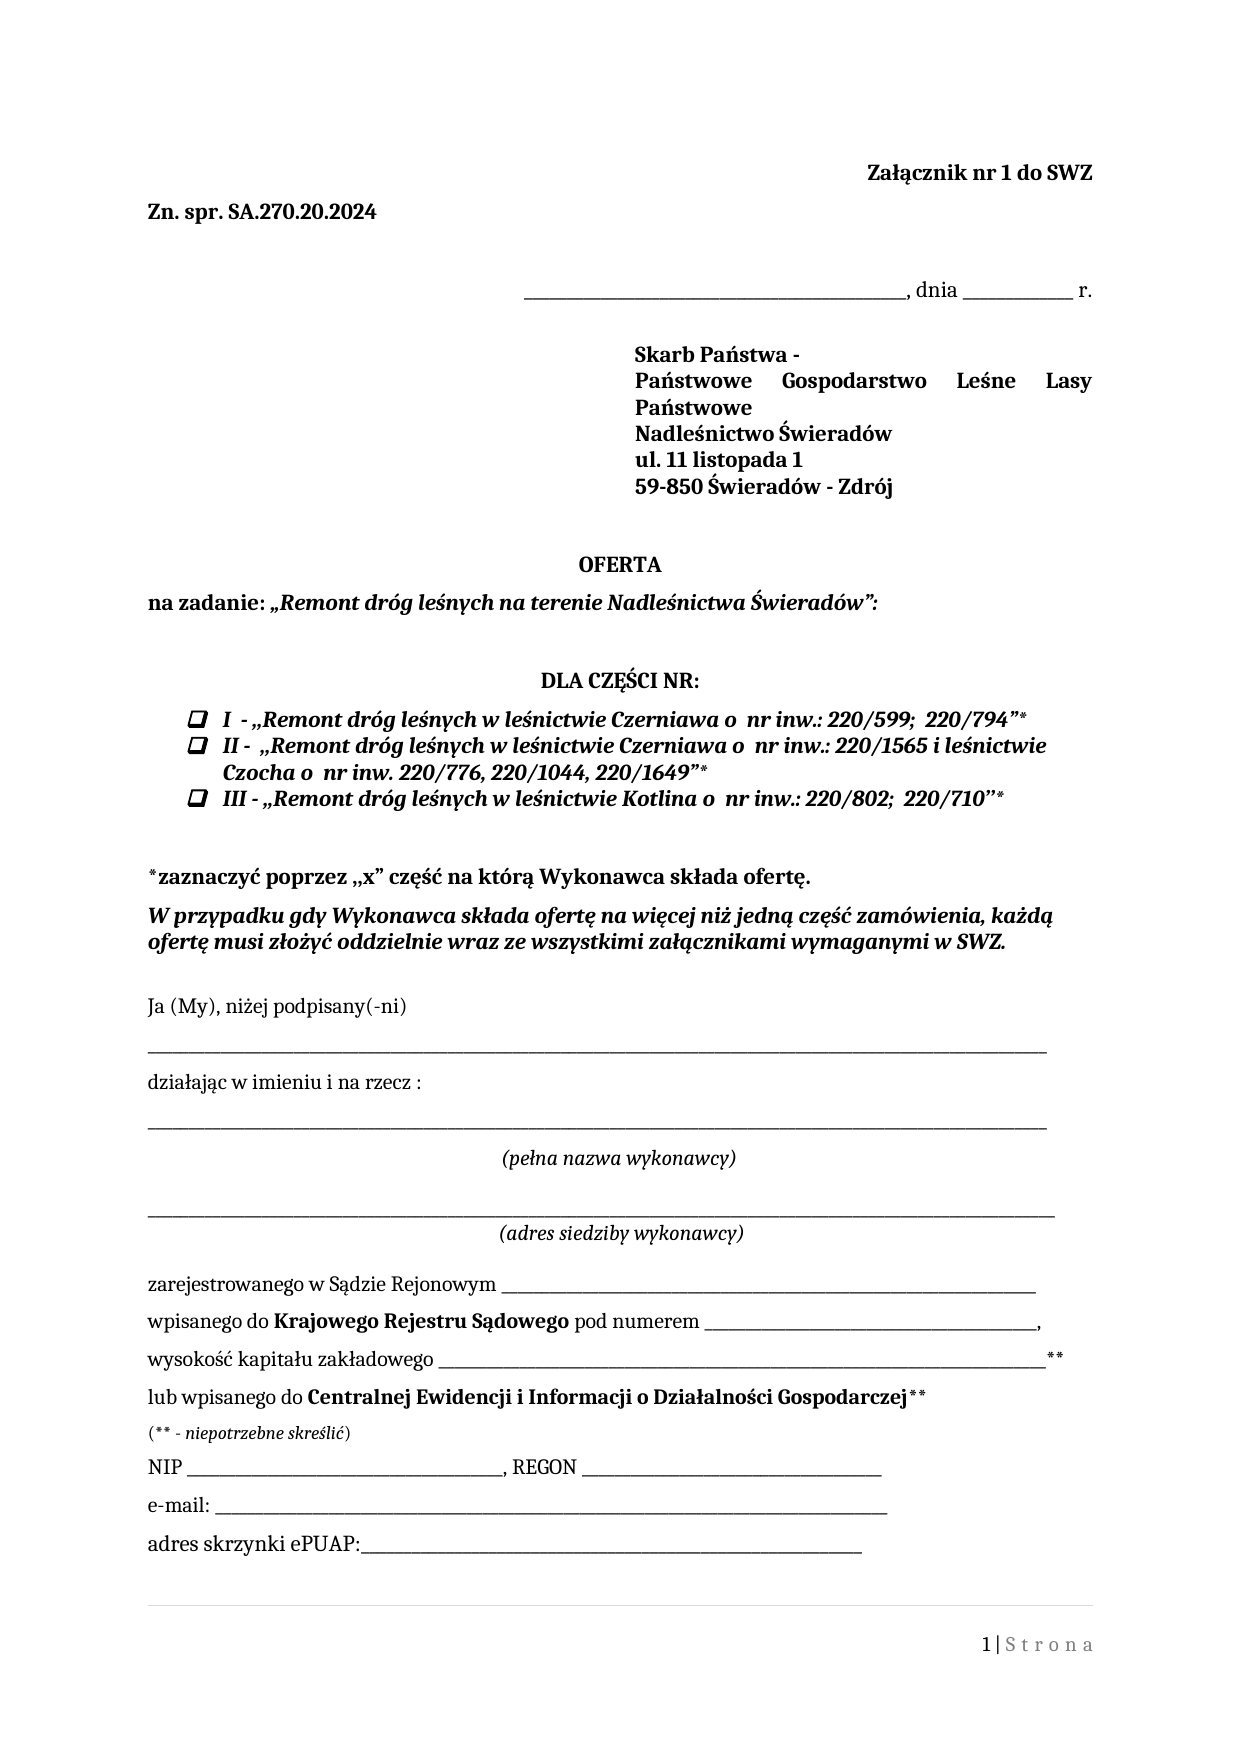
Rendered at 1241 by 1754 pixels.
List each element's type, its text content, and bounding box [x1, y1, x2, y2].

text Załącznik nr 1 do SWZ [148, 160, 1093, 186]
text wpisanego do Krajowego Rejestru Sądowego pod numerem _________________________________________, wysokość kapitału zakładowego ___________________________________________________________________________** [148, 1309, 1093, 1372]
text adres skrzynki ePUAP:___________________________________________________________ [148, 1530, 1093, 1557]
text Zn. spr. SA.270.20.2024 [148, 199, 1093, 225]
text (pełna nazwa wykonawcy) [148, 1145, 1093, 1170]
text NIP _______________________________________, REGON _____________________________________ [148, 1455, 1093, 1480]
text (** - niepotrzebne skreślić) [148, 1422, 1093, 1444]
text na zadanie: „Remont dróg leśnych na terenie Nadleśnictwa Świeradów”: [148, 590, 1093, 617]
list II - ,,Remont dróg leśnych w leśnictwie Czerniawa o nr inw.: 220/1565 i leśnictwie Czocha o nr inw. 220/776, 220/1044, 220/1649”* [185, 733, 1093, 786]
text Nadleśnictwo Świeradów [635, 421, 1093, 447]
text _____________________________________________, dnia _____________ r. [148, 277, 1093, 303]
text (adres siedziby wykonawcy) [148, 1221, 1093, 1246]
text Skarb Państwa - [635, 342, 1093, 368]
text zarejestrowanego w Sądzie Rejonowym __________________________________________________________________ [148, 1271, 1093, 1296]
text ul. 11 listopada 1 [635, 447, 1093, 474]
text W przypadku gdy Wykonawca składa ofertę na więcej niż jedną część zamówienia, każdą ofertę musi złożyć oddzielnie wraz ze wszystkimi załącznikami wymaganymi w SWZ. [148, 902, 1093, 955]
text *zaznaczyć poprzez ,,x” część na którą Wykonawca składa ofertę. [148, 863, 1093, 890]
list I - ,,Remont dróg leśnych w leśnictwie Czerniawa o nr inw.: 220/599; 220/794”* [185, 707, 1093, 733]
text ________________________________________________________________________________________________________________ [148, 1196, 1093, 1221]
text Ja (My), niżej podpisany(-ni) _______________________________________________________________________________________________________________ [148, 994, 1093, 1057]
text _______________________________________________________________________________________________________________ [148, 1107, 1093, 1133]
text działając w imieniu i na rzecz : [148, 1069, 1093, 1095]
text DLA CZĘŚCI NR: [148, 668, 1093, 694]
text lub wpisanego do Centralnej Ewidencji i Informacji o Działalności Gospodarczej** [148, 1385, 1093, 1410]
text e-mail: ___________________________________________________________________________________ [148, 1493, 1093, 1518]
text 59-850 Świeradów - Zdrój [635, 474, 1093, 500]
text OFERTA [148, 551, 1093, 578]
text Państwowe Gospodarstwo Leśne Lasy Państwowe [635, 368, 1093, 421]
list III - ,,Remont dróg leśnych w leśnictwie Kotlina o nr inw.: 220/802; 220/710’’* [185, 786, 1093, 812]
